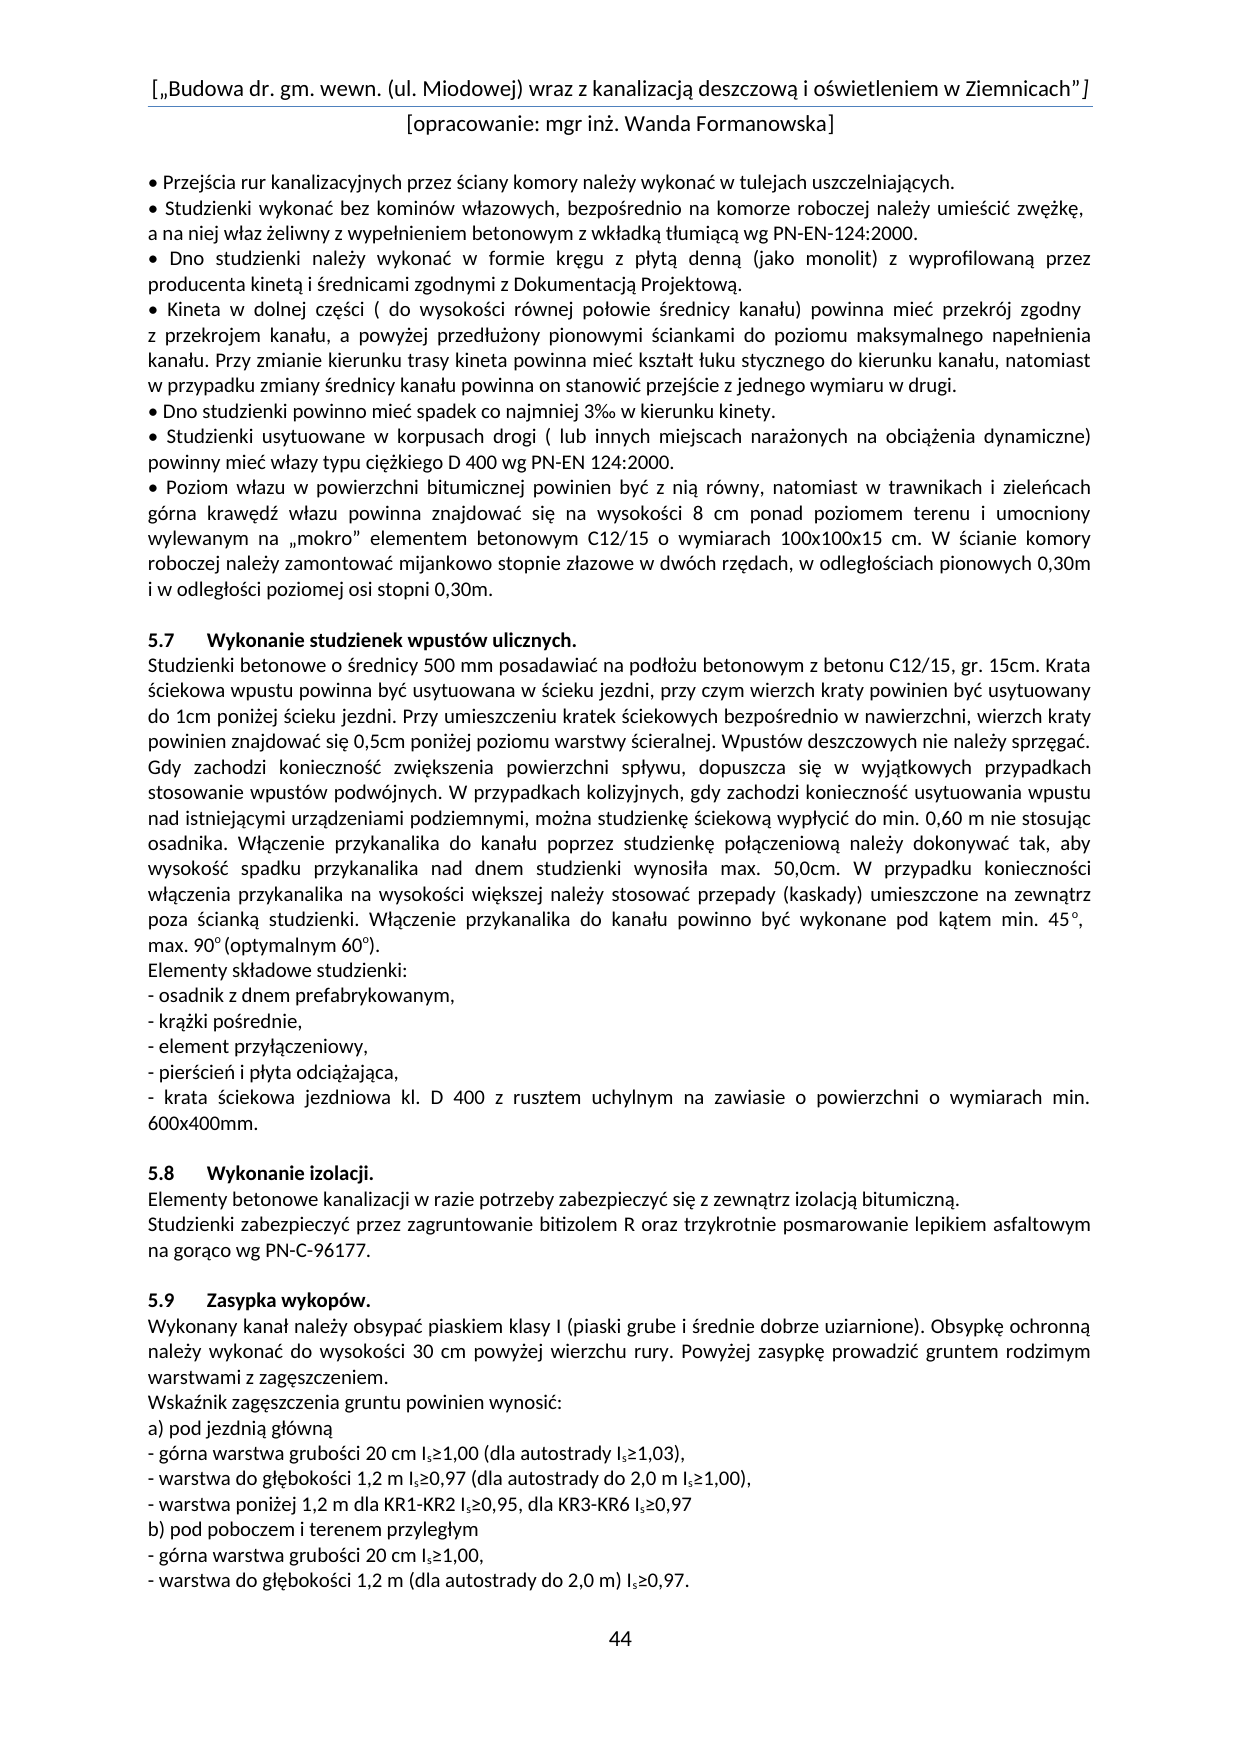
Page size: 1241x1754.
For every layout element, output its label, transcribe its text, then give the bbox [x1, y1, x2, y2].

text • Poziom włazu w powierzchni bitumicznej powinien być z nią równy, natomiast w trawnikach i zieleńcach górna krawędź włazu powinna znajdować się na wysokości 8 cm ponad poziomem terenu i umocniony wylewanym na „mokro” elementem betonowym C12/15 o wymiarach 100x100x15 cm. W ścianie komory roboczej należy zamontować mijankowo stopnie złazowe w dwóch rzędach, w odległościach pionowych 0,30m i w odległości poziomej osi stopni 0,30m. [148, 474, 1093, 601]
text a) pod jezdnią główną [148, 1415, 1093, 1440]
text - warstwa do głębokości 1,2 m (dla autostrady do 2,0 m) Is≥0,97. [148, 1567, 1093, 1593]
text • Dno studzienki należy wykonać w formie kręgu z płytą denną (jako monolit) z wyprofilowaną przez producenta kinetą i średnicami zgodnymi z Dokumentacją Projektową. [148, 246, 1093, 296]
text • Przejścia rur kanalizacyjnych przez ściany komory należy wykonać w tulejach uszczelniających. [148, 169, 1093, 195]
list 5.7 Wykonanie studzienek wpustów ulicznych. [148, 627, 1093, 652]
text - krata ściekowa jezdniowa kl. D 400 z rusztem uchylnym na zawiasie o powierzchni o wymiarach min. 600x400mm. [148, 1084, 1093, 1135]
text Elementy betonowe kanalizacji w razie potrzeby zabezpieczyć się z zewnątrz izolacją bitumiczną. [148, 1186, 1093, 1211]
text - górna warstwa grubości 20 cm Is≥1,00, [148, 1542, 1093, 1567]
text • Kineta w dolnej części ( do wysokości równej połowie średnicy kanału) powinna mieć przekrój zgodny z przekrojem kanału, a powyżej przedłużony pionowymi ściankami do poziomu maksymalnego napełnienia kanału. Przy zmianie kierunku trasy kineta powinna mieć kształt łuku stycznego do kierunku kanału, natomiast w przypadku zmiany średnicy kanału powinna on stanowić przejście z jednego wymiaru w drugi. [148, 296, 1093, 398]
text - warstwa poniżej 1,2 m dla KR1-KR2 Is≥0,95, dla KR3-KR6 Is≥0,97 [148, 1491, 1093, 1516]
text Studzienki zabezpieczyć przez zagruntowanie bitizolem R oraz trzykrotnie posmarowanie lepikiem asfaltowym na gorąco wg PN-C-96177. [148, 1211, 1093, 1262]
text Wskaźnik zagęszczenia gruntu powinien wynosić: [148, 1389, 1093, 1415]
text b) pod poboczem i terenem przyległym [148, 1516, 1093, 1542]
text - krążki pośrednie, [148, 1008, 1093, 1033]
text - osadnik z dnem prefabrykowanym, [148, 983, 1093, 1008]
text - warstwa do głębokości 1,2 m Is≥0,97 (dla autostrady do 2,0 m Is≥1,00), [148, 1466, 1093, 1491]
text Elementy składowe studzienki: [148, 957, 1093, 983]
text 5.9 Zasypka wykopów. [148, 1288, 1093, 1313]
text - element przyłączeniowy, [148, 1033, 1093, 1059]
text - górna warstwa grubości 20 cm Is≥1,00 (dla autostrady Is≥1,03), [148, 1440, 1093, 1466]
text • Studzienki usytuowane w korpusach drogi ( lub innych miejscach narażonych na obciążenia dynamiczne) powinny mieć włazy typu ciężkiego D 400 wg PN-EN 124:2000. [148, 423, 1093, 474]
text Studzienki betonowe o średnicy 500 mm posadawiać na podłożu betonowym z betonu C12/15, gr. 15cm. Krata ściekowa wpustu powinna być usytuowana w ścieku jezdni, przy czym wierzch kraty powinien być usytuowany do 1cm poniżej ścieku jezdni. Przy umieszczeniu kratek ściekowych bezpośrednio w nawierzchni, wierzch kraty powinien znajdować się 0,5cm poniżej poziomu warstwy ścieralnej. Wpustów deszczowych nie należy sprzęgać. Gdy zachodzi konieczność zwiększenia powierzchni spływu, dopuszcza się w wyjątkowych przypadkach stosowanie wpustów podwójnych. W przypadkach kolizyjnych, gdy zachodzi konieczność usytuowania wpustu nad istniejącymi urządzeniami podziemnymi, można studzienkę ściekową wypłycić do min. 0,60 m nie stosując osadnika. Włączenie przykanalika do kanału poprzez studzienkę połączeniową należy dokonywać tak, aby wysokość spadku przykanalika nad dnem studzienki wynosiła max. 50,0cm. W przypadku konieczności włączenia przykanalika na wysokości większej należy stosować przepady (kaskady) umieszczone na zewnątrz poza ścianką studzienki. Włączenie przykanalika do kanału powinno być wykonane pod kątem min. 45o, max. 90o (optymalnym 60o). [148, 652, 1093, 957]
text - pierścień i płyta odciążająca, [148, 1059, 1093, 1084]
list 5.8 Wykonanie izolacji. [148, 1161, 1093, 1186]
text • Studzienki wykonać bez kominów włazowych, bezpośrednio na komorze roboczej należy umieścić zwężkę, a na niej właz żeliwny z wypełnieniem betonowym z wkładką tłumiącą wg PN-EN-124:2000. [148, 195, 1093, 246]
text • Dno studzienki powinno mieć spadek co najmniej 3‰ w kierunku kinety. [148, 398, 1093, 423]
text Wykonany kanał należy obsypać piaskiem klasy I (piaski grube i średnie dobrze uziarnione). Obsypkę ochronną należy wykonać do wysokości 30 cm powyżej wierzchu rury. Powyżej zasypkę prowadzić gruntem rodzimym warstwami z zagęszczeniem. [148, 1313, 1093, 1389]
